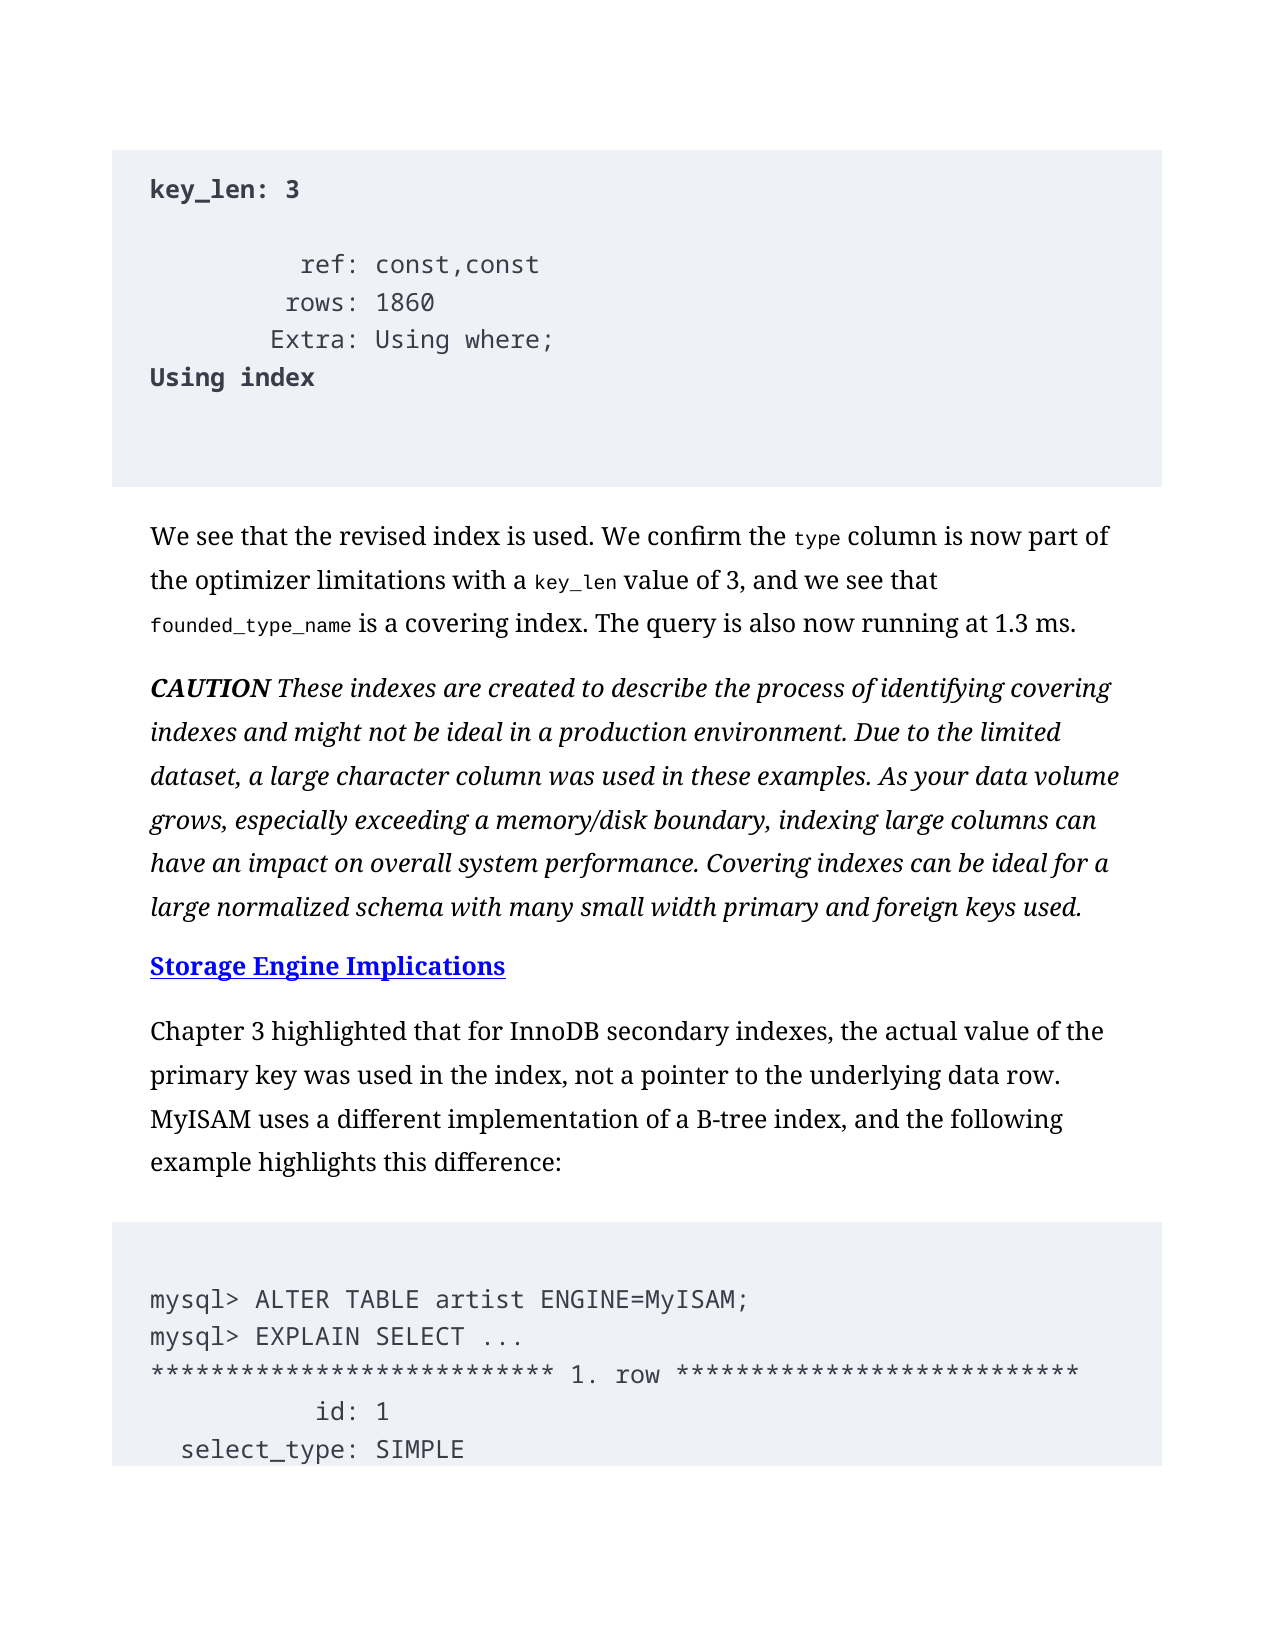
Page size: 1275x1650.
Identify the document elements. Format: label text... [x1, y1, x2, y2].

text We see that the revised index is used. We confirm the type column is now part of the optimizer limitations with a key_len value of 3, and we see that founded_type_name is a covering index. The query is also now running at 1.3 ms. [150, 509, 1125, 640]
subtitle Storage Engine Implications [150, 945, 1125, 983]
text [112, 150, 1162, 487]
text Chapter 3 highlighted that for InnoDB secondary indexes, the actual value of the primary key was used in the index, not a pointer to the underlying data row. MyISAM uses a different implementation of a B-tree index, and the following example highlights this difference: [150, 1004, 1125, 1179]
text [112, 1222, 1162, 1466]
text CAUTION These indexes are created to describe the process of identifying covering indexes and might not be ideal in a production environment. Due to the limited dataset, a large character column was used in these examples. As your data volume grows, especially exceeding a memory/disk boundary, indexing large columns can have an impact on overall system performance. Covering indexes can be ideal for a large normalized schema with many small width primary and foreign keys used. [150, 661, 1125, 924]
